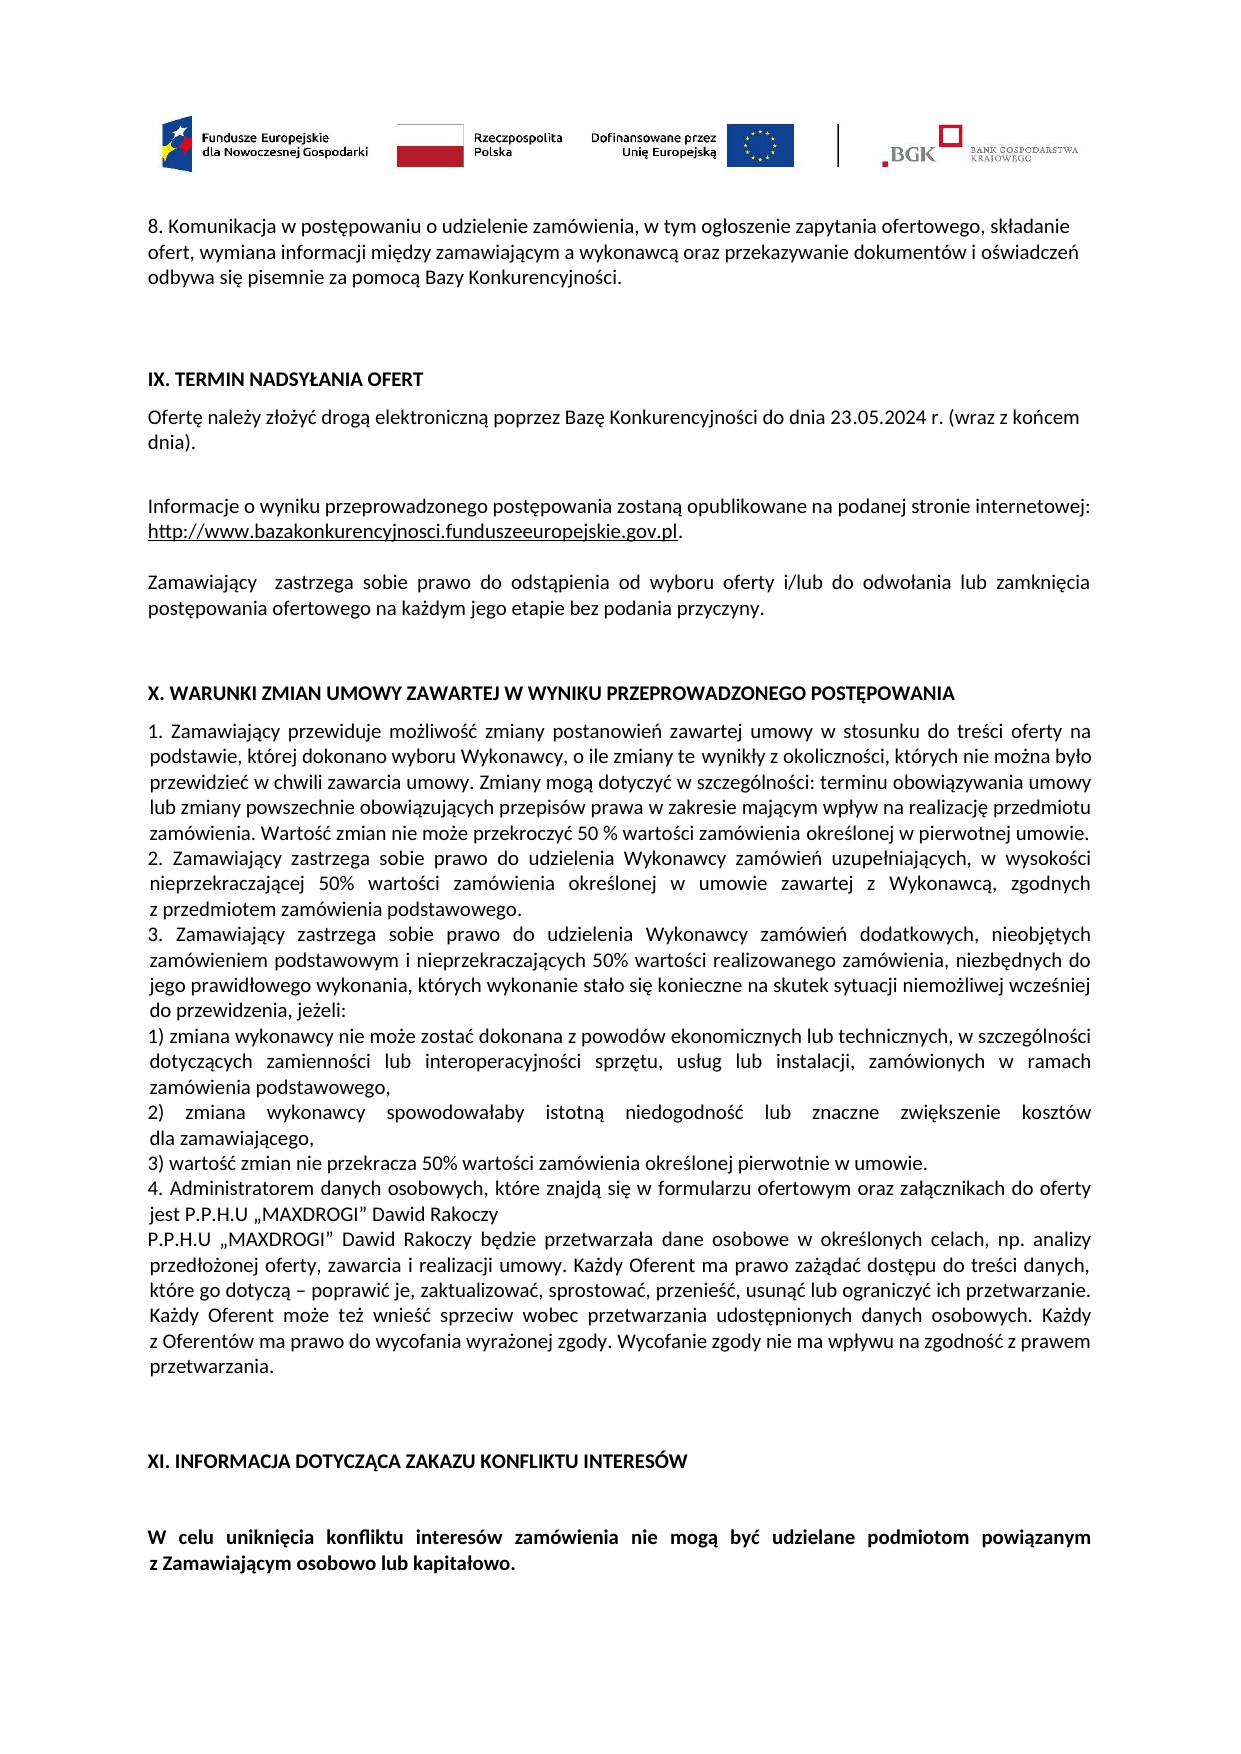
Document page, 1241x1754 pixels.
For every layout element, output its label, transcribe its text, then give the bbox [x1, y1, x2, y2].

text 2) zmiana wykonawcy spowodowałaby istotną niedogodność lub znaczne zwiększenie kosztów dla zamawiającego, [147, 1099, 1092, 1150]
text odbywa się pisemnie za pomocą Bazy Konkurencyjności. [148, 264, 1092, 290]
text Informacje o wyniku przeprowadzonego postępowania zostaną opublikowane na podanej stronie internetowej: http://www.bazakonkurencyjnosci.funduszeeuropejskie.gov.pl. [148, 493, 1092, 544]
text IX. TERMIN NADSYŁANIA OFERT [148, 366, 1092, 391]
text Zamawiający zastrzega sobie prawo do odstąpienia od wyboru oferty i/lub do odwołania lub zamknięcia postępowania ofertowego na każdym jego etapie bez podania przyczyny. [148, 569, 1092, 620]
picture [147, 101, 1093, 186]
text XI. INFORMACJA DOTYCZĄCA ZAKAZU KONFLIKTU INTERESÓW [147, 1448, 1092, 1474]
text 1) zmiana wykonawcy nie może zostać dokonana z powodów ekonomicznych lub technicznych, w szczególności dotyczących zamienności lub interoperacyjności sprzętu, usług lub instalacji, zamówionych w ramach zamówienia podstawowego, [147, 1023, 1092, 1099]
text 2. Zamawiający zastrzega sobie prawo do udzielenia Wykonawcy zamówień uzupełniających, w wysokości nieprzekraczającej 50% wartości zamówienia określonej w umowie zawartej z Wykonawcą, zgodnych z przedmiotem zamówienia podstawowego. [147, 845, 1092, 921]
text 4. Administratorem danych osobowych, które znajdą się w formularzu ofertowym oraz załącznikach do oferty jest P.P.H.U „MAXDROGI” Dawid Rakoczy [147, 1176, 1092, 1226]
text Ofertę należy złożyć drogą elektroniczną poprzez Bazę Konkurencyjności do dnia 23.05.2024 r. (wraz z końcem dnia). [148, 404, 1092, 455]
text 3) wartość zmian nie przekracza 50% wartości zamówienia określonej pierwotnie w umowie. [147, 1150, 1092, 1176]
text W celu uniknięcia konfliktu interesów zamówienia nie mogą być udzielane podmiotom powiązanym z Zamawiającym osobowo lub kapitałowo. [147, 1524, 1092, 1575]
text P.P.H.U „MAXDROGI” Dawid Rakoczy będzie przetwarzała dane osobowe w określonych celach, np. analizy przedłożonej oferty, zawarcia i realizacji umowy. Każdy Oferent ma prawo zażądać dostępu do treści danych, które go dotyczą – poprawić je, zaktualizować, sprostować, przenieść, usunąć lub ograniczyć ich przetwarzanie. Każdy Oferent może też wnieść sprzeciw wobec przetwarzania udostępnionych danych osobowych. Każdy z Oferentów ma prawo do wycofania wyrażonej zgody. Wycofanie zgody nie ma wpływu na zgodność z prawem przetwarzania. [147, 1226, 1092, 1379]
text 1. Zamawiający przewiduje możliwość zmiany postanowień zawartej umowy w stosunku do treści oferty na podstawie, której dokonano wyboru Wykonawcy, o ile zmiany te wynikły z okoliczności, których nie można było przewidzieć w chwili zawarcia umowy. Zmiany mogą dotyczyć w szczególności: terminu obowiązywania umowy lub zmiany powszechnie obowiązujących przepisów prawa w zakresie mającym wpływ na realizację przedmiotu zamówienia. Wartość zmian nie może przekroczyć 50 % wartości zamówienia określonej w pierwotnej umowie. [147, 718, 1092, 845]
text 8. Komunikacja w postępowaniu o udzielenie zamówienia, w tym ogłoszenie zapytania ofertowego, składanie [148, 213, 1092, 239]
text X. WARUNKI ZMIAN UMOWY ZAWARTEJ W WYNIKU PRZEPROWADZONEGO POSTĘPOWANIA [148, 680, 1092, 705]
text ofert, wymiana informacji między zamawiającym a wykonawcą oraz przekazywanie dokumentów i oświadczeń [148, 239, 1092, 264]
text 3. Zamawiający zastrzega sobie prawo do udzielenia Wykonawcy zamówień dodatkowych, nieobjętych zamówieniem podstawowym i nieprzekraczających 50% wartości realizowanego zamówienia, niezbędnych do jego prawidłowego wykonania, których wykonanie stało się konieczne na skutek sytuacji niemożliwej wcześniej do przewidzenia, jeżeli: [147, 921, 1092, 1023]
